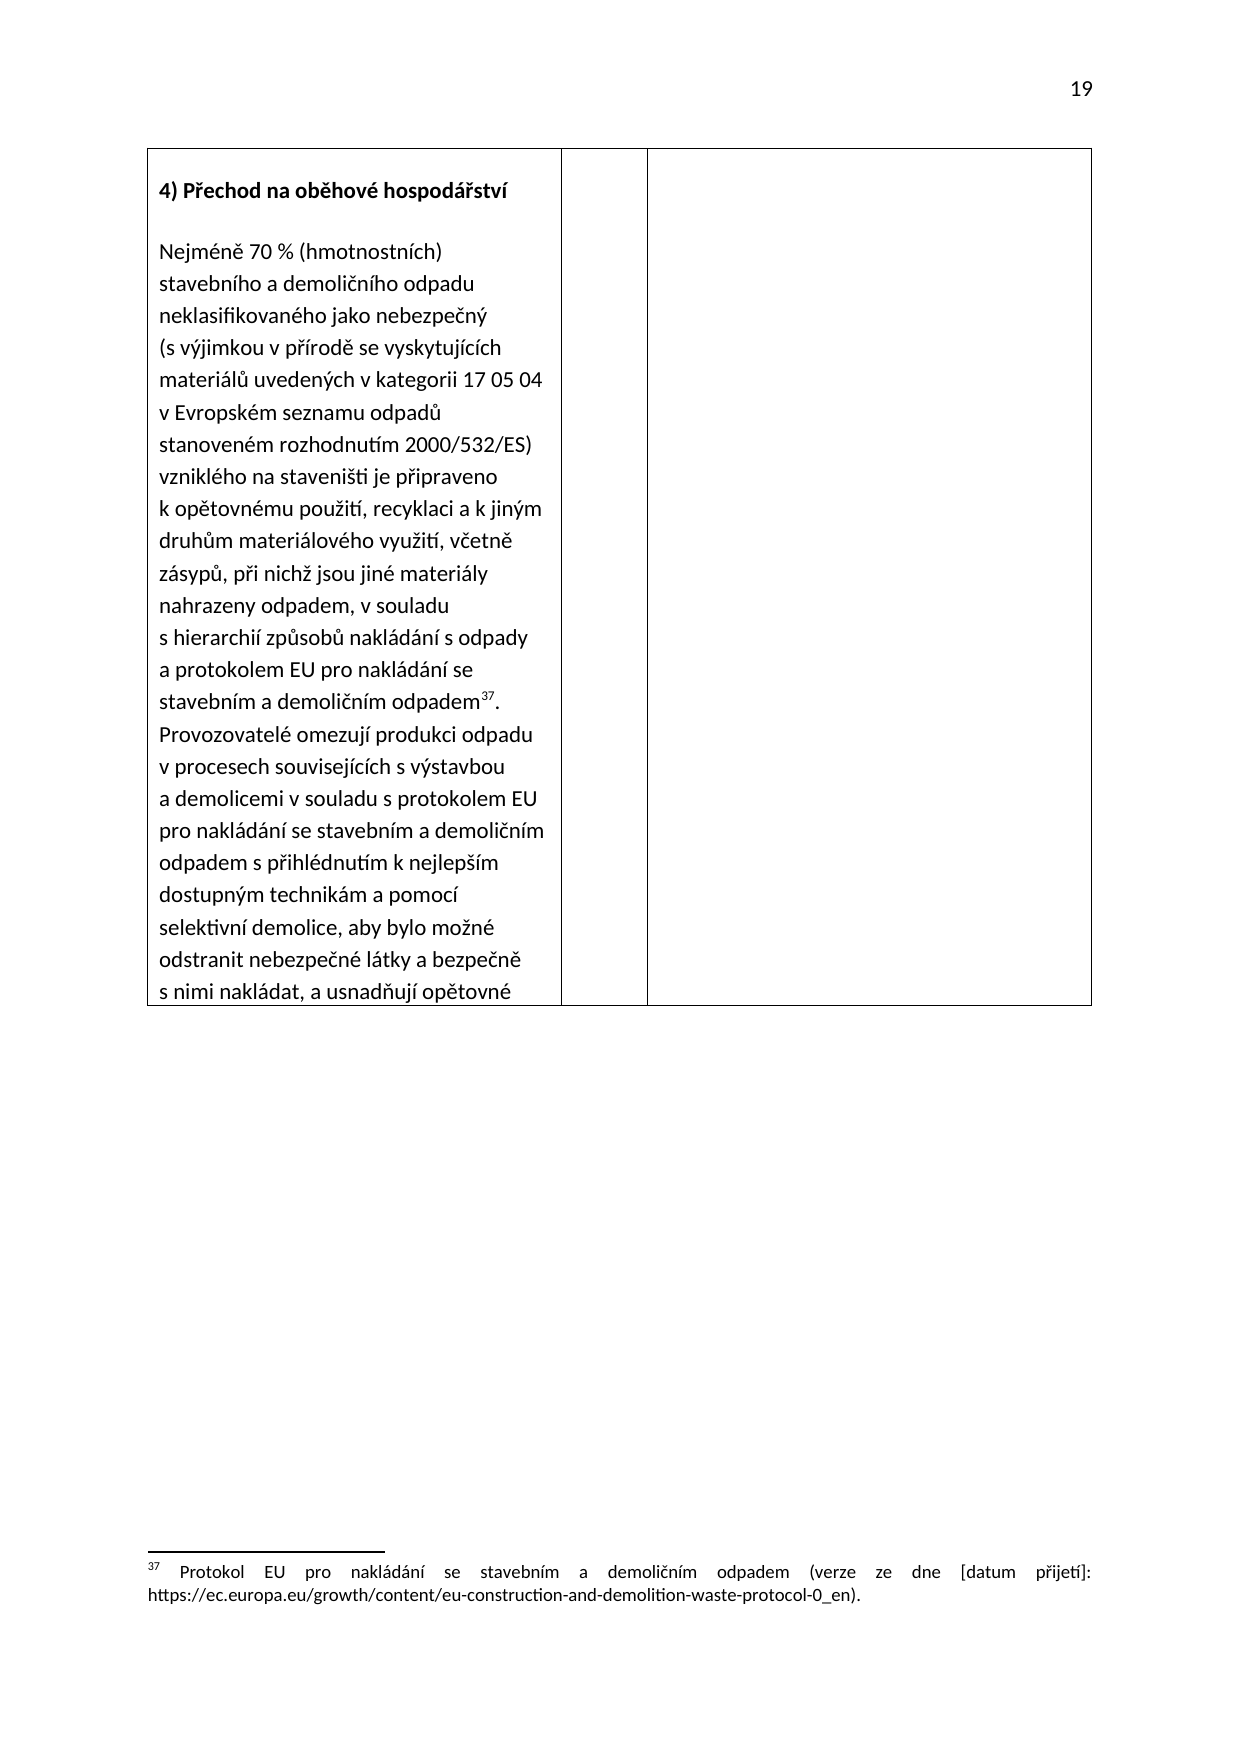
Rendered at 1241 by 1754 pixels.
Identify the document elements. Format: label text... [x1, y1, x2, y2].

table_cell 4) Přechod na oběhové hospodářství Nejméně 70 % (hmotnostních) stavebního a demoličního odpadu neklasifikovaného jako nebezpečný (s výjimkou v přírodě se vyskytujících materiálů uvedených v kategorii 17 05 04 v Evropském seznamu odpadů stanoveném rozhodnutím 2000/532/ES) vzniklého na staveništi je připraveno k opětovnému použití, recyklaci a k jiným druhům materiálového využití, včetně zásypů, při nichž jsou jiné materiály nahrazeny odpadem, v souladu s hierarchií způsobů nakládání s odpady a protokolem EU pro nakládání se stavebním a demoličním odpadem. Provozovatelé omezují produkci odpadu v procesech souvisejících s výstavbou a demolicemi v souladu s protokolem EU pro nakládání se stavebním a demoličním odpadem s přihlédnutím k nejlepším dostupným technikám a pomocí selektivní demolice, aby bylo možné odstranit nebezpečné látky a bezpečně s nimi nakládat, a usnadňují opětovné použití a kvalitní recyklaci selektivním odstraněním materiálů s využitím dostupných třídicích systémů pro stavební a demoliční odpad. Projekty budov a stavební metody podporují oběhové hospodářství a s odkazem na normu ISO 20887 nebo jiné normy pro posuzování demontovatelnosti nebo přizpůsobivosti budov zejména prokazují, že jsou navrženy tak, aby byly efektivnější, adaptabilnější, flexibilnější a demontovatelnější, s cílem umožnit opětovné použití a recyklaci. [148, 149, 561, 1005]
table_cell [648, 149, 1091, 1005]
table_cell [562, 149, 647, 1005]
